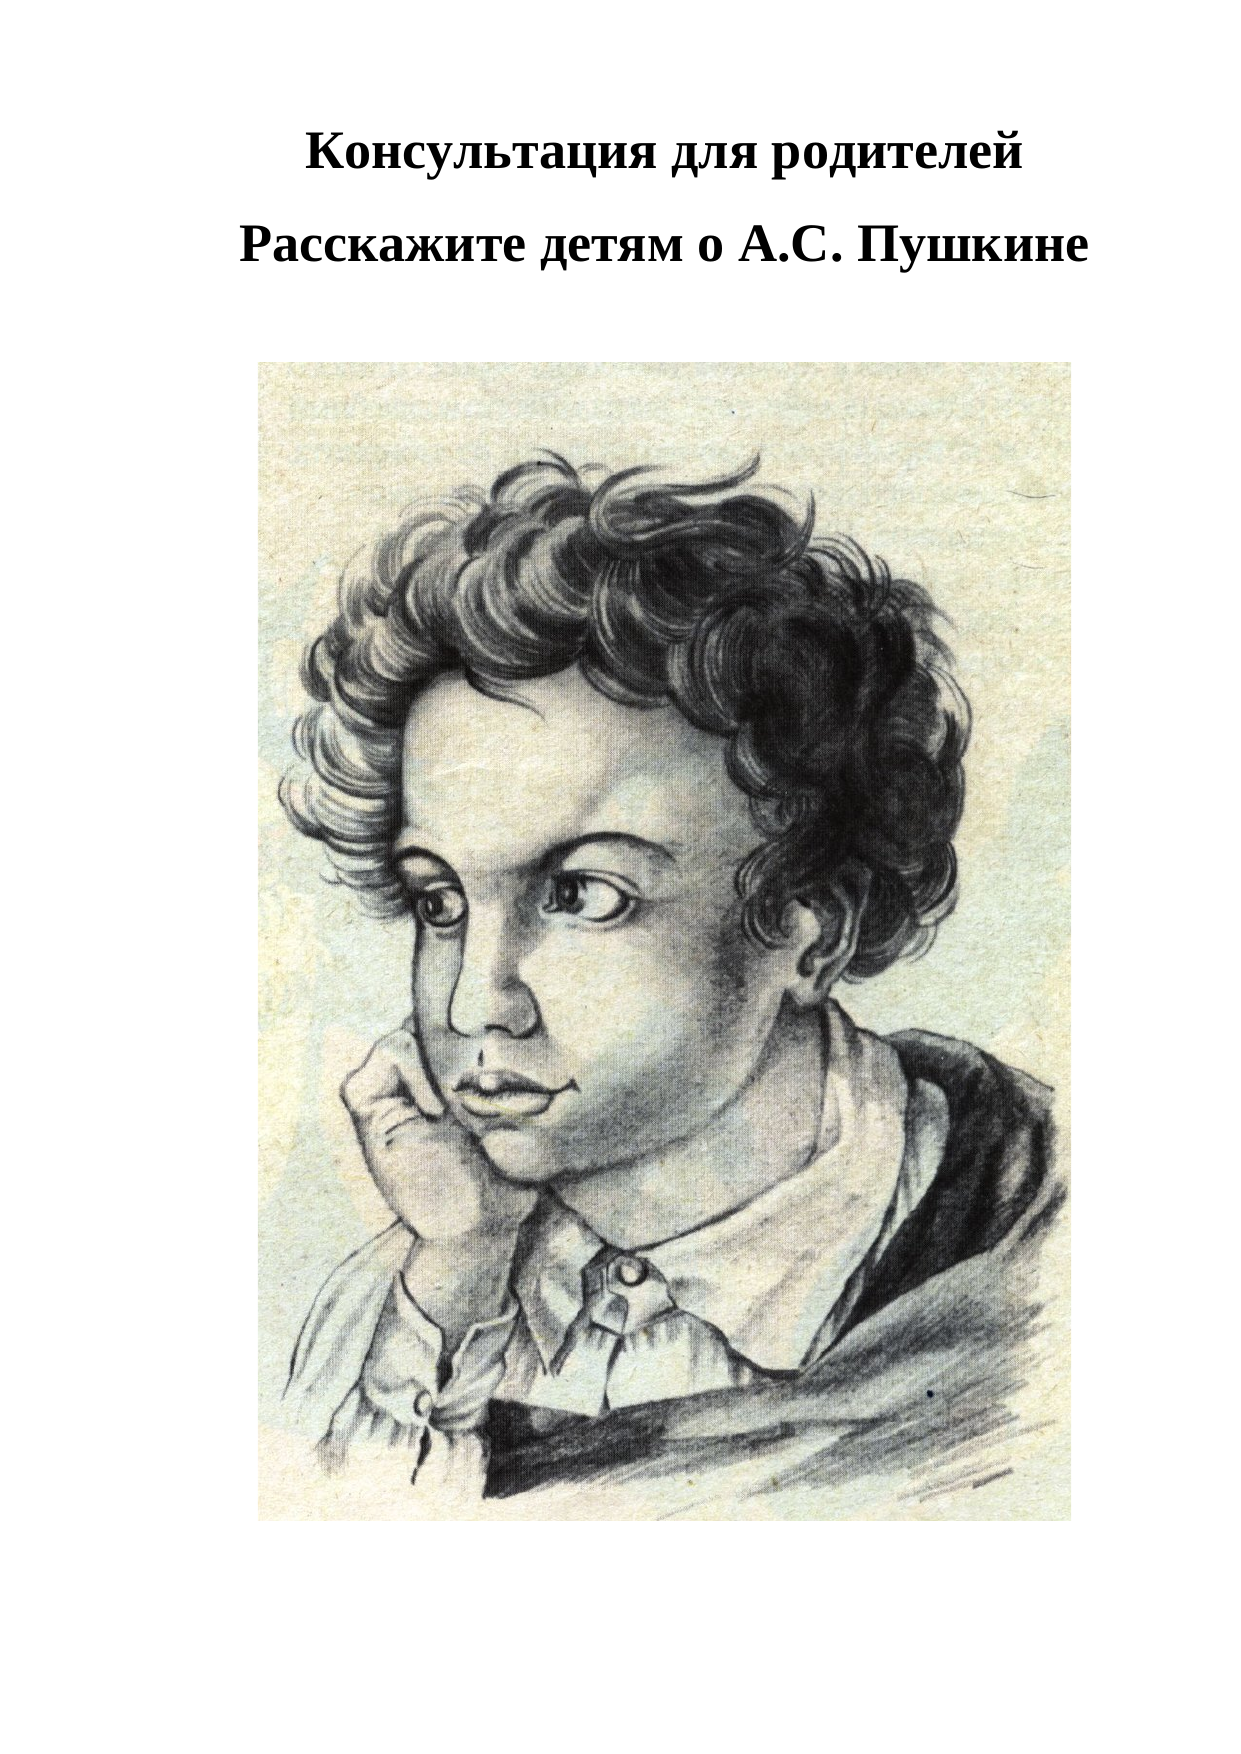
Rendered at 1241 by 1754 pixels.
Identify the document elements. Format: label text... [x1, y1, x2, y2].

text Консультация для родителей [177, 118, 1152, 180]
text Расскажите детям о А.С. Пушкине [177, 211, 1152, 273]
picture [257, 362, 1072, 1521]
